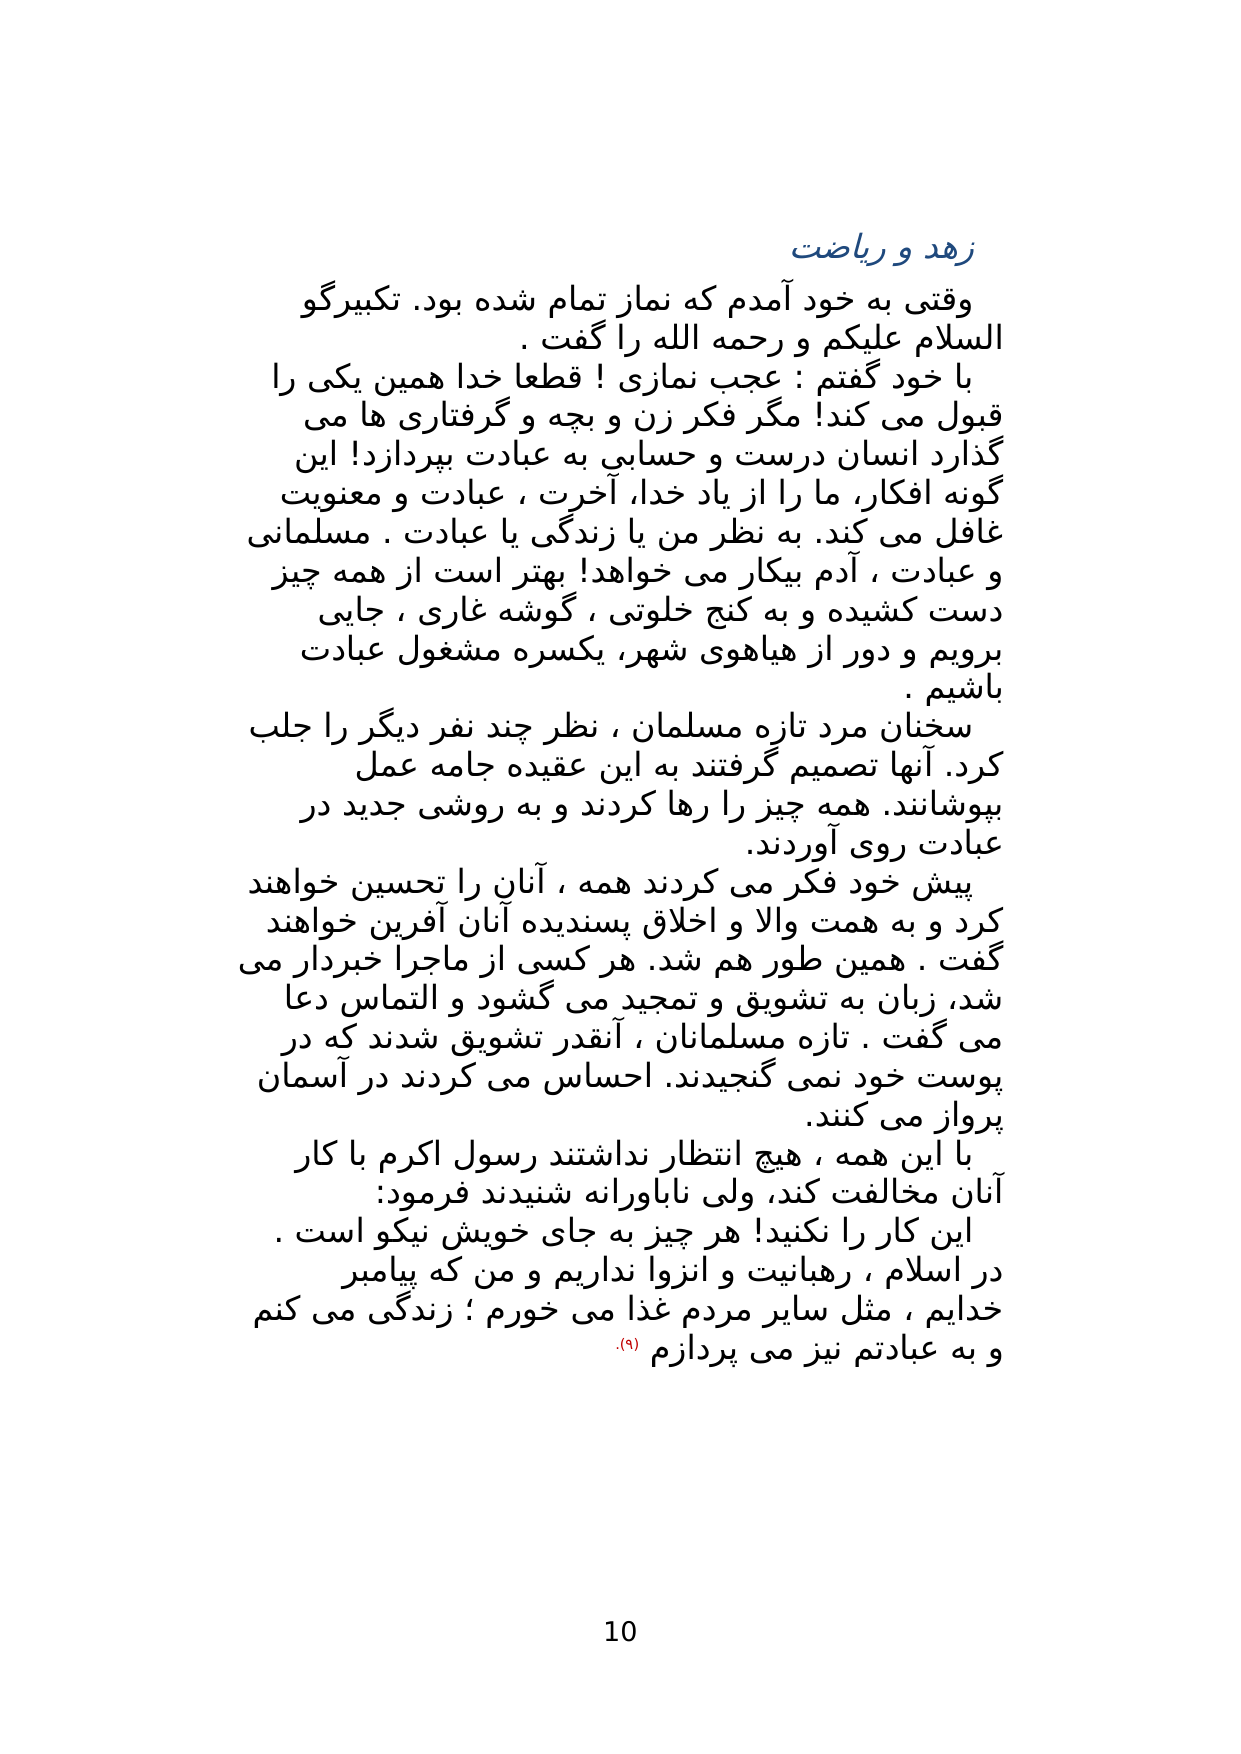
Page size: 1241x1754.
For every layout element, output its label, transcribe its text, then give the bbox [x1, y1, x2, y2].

text با اين همه ، هيچ انتظار نداشتند رسول اكرم با كار آنان مخالفت كند، ولى ناباورانه شنيدند فرمود: [236, 1134, 1004, 1212]
text پيش خود فكر مى كردند همه ، آنان را تحسين خواهند كرد و به همت والا و اخلاق پسنديده آنان آفرين خواهند گفت . همين طور هم شد. هر كسى از ماجرا خبردار مى شد، زبان به تشويق و تمجيد مى گشود و التماس دعا مى گفت . تازه مسلمانان ، آنقدر تشويق شدند كه در پوست خود نمى گنجيدند. احساس مى كردند در آسمان پرواز مى كنند. [236, 862, 1004, 1134]
text اين كار را نكنيد! هر چيز به جاى خويش نيكو است . در اسلام ، رهبانيت و انزوا نداريم و من كه پيامبر خدايم ، مثل ساير مردم غذا مى خورم ؛ زندگى مى كنم و به عبادتم نيز مى پردازم (٩). [236, 1212, 1004, 1367]
text وقتى به خود آمدم كه نماز تمام شده بود. تكبيرگو السلام عليكم و رحمه الله را گفت . [236, 279, 1004, 357]
subtitle زهد و رياضت [236, 228, 1004, 267]
text با خود گفتم : عجب نمازى ! قطعا خدا همين يكى را قبول مى كند! مگر فكر زن و بچه و گرفتارى ها مى گذارد انسان درست و حسابى به عبادت بپردازد! اين گونه افكار، ما را از ياد خدا، آخرت ، عبادت و معنويت غافل مى كند. به نظر من يا زندگى يا عبادت . مسلمانى و عبادت ، آدم بيكار مى خواهد! بهتر است از همه چيز دست كشيده و به كنج خلوتى ، گوشه غارى ، جايى برويم و دور از هياهوى شهر، يكسره مشغول عبادت باشيم . [236, 357, 1004, 707]
text سخنان مرد تازه مسلمان ، نظر چند نفر ديگر را جلب كرد. آنها تصميم گرفتند به اين عقيده جامه عمل بپوشانند. همه چيز را رها كردند و به روشى جديد در عبادت روى آوردند. [236, 707, 1004, 862]
